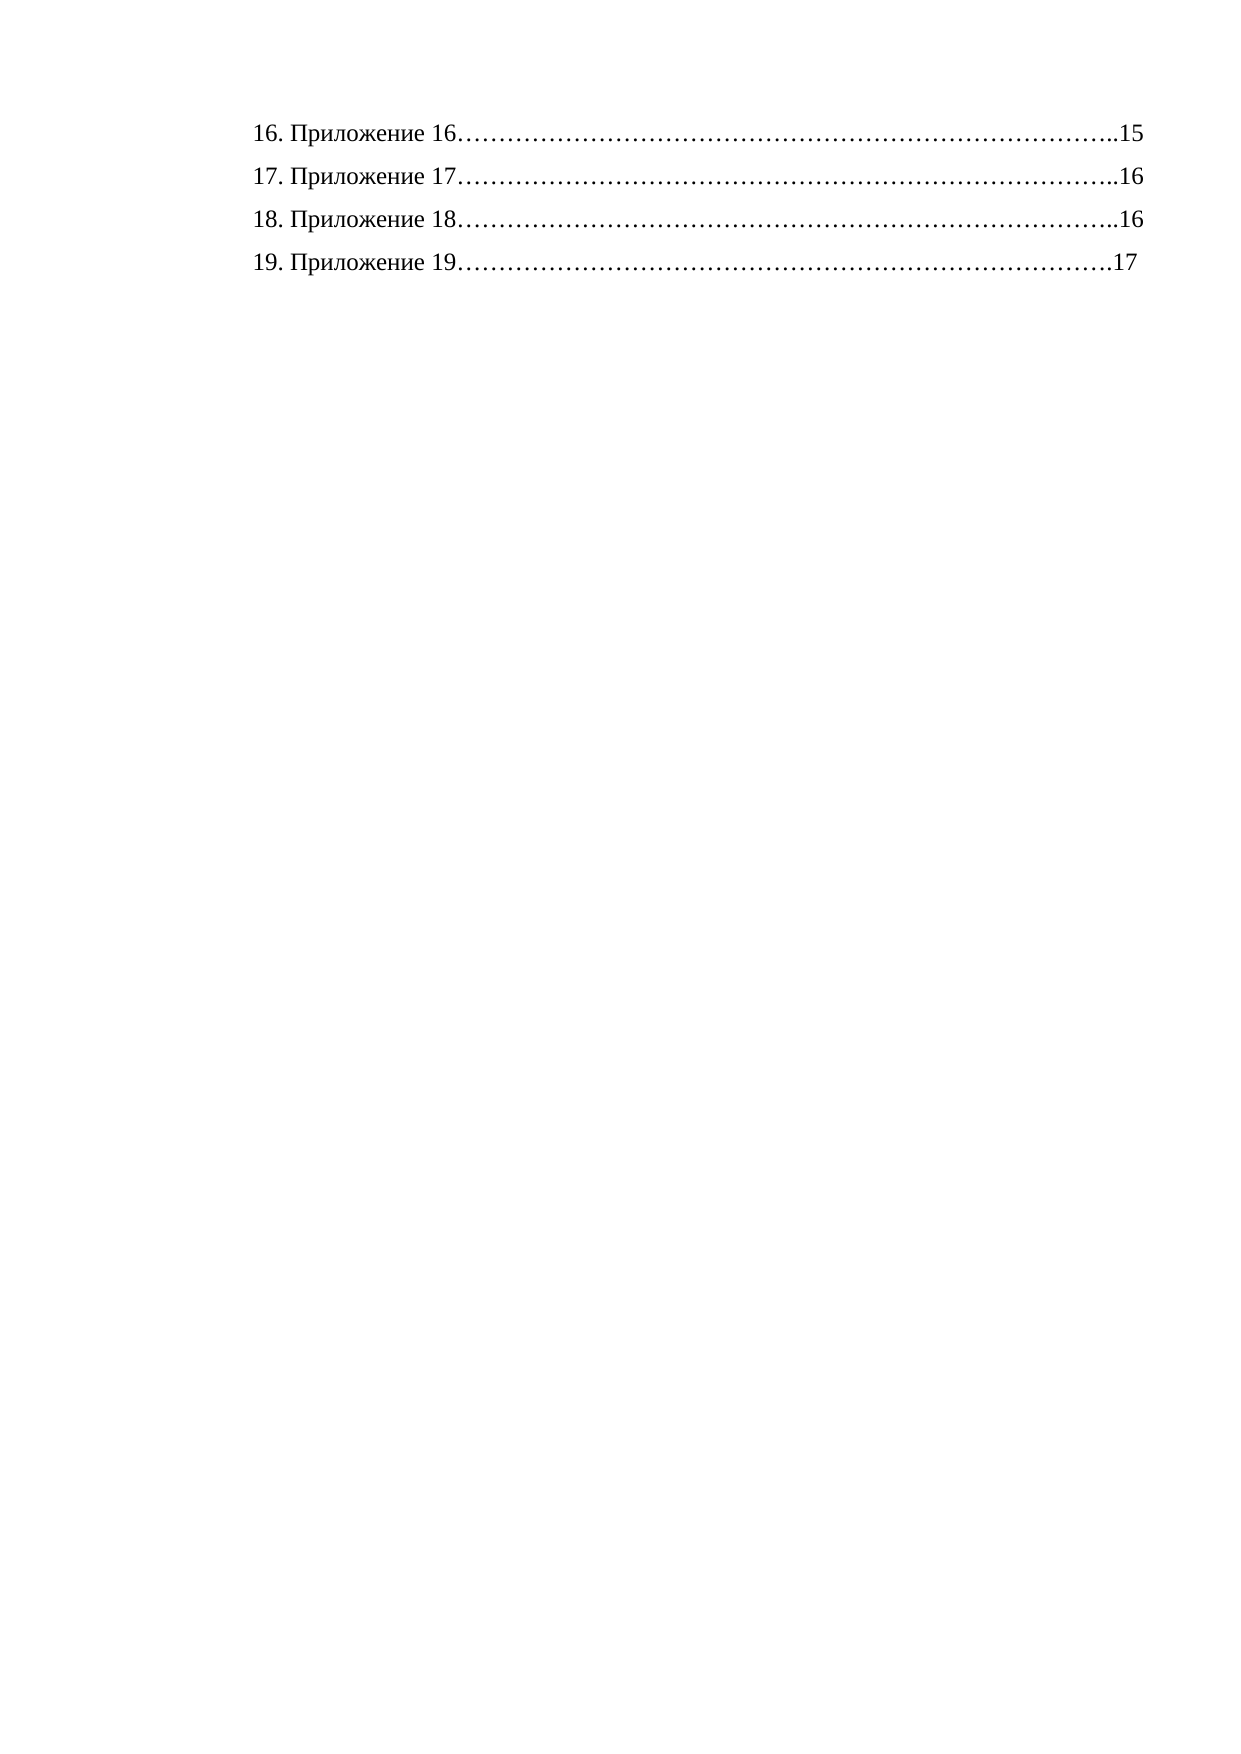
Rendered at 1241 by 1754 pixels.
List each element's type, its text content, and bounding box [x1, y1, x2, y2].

list Приложение 18……………………………………………………………………..16 [252, 204, 1152, 233]
list Приложение 17……………………………………………………………………..16 [252, 161, 1152, 190]
list Приложение 19…………………………………………………………………….17 [252, 247, 1152, 276]
list Приложение 16……………………………………………………………………..15 [252, 118, 1152, 147]
